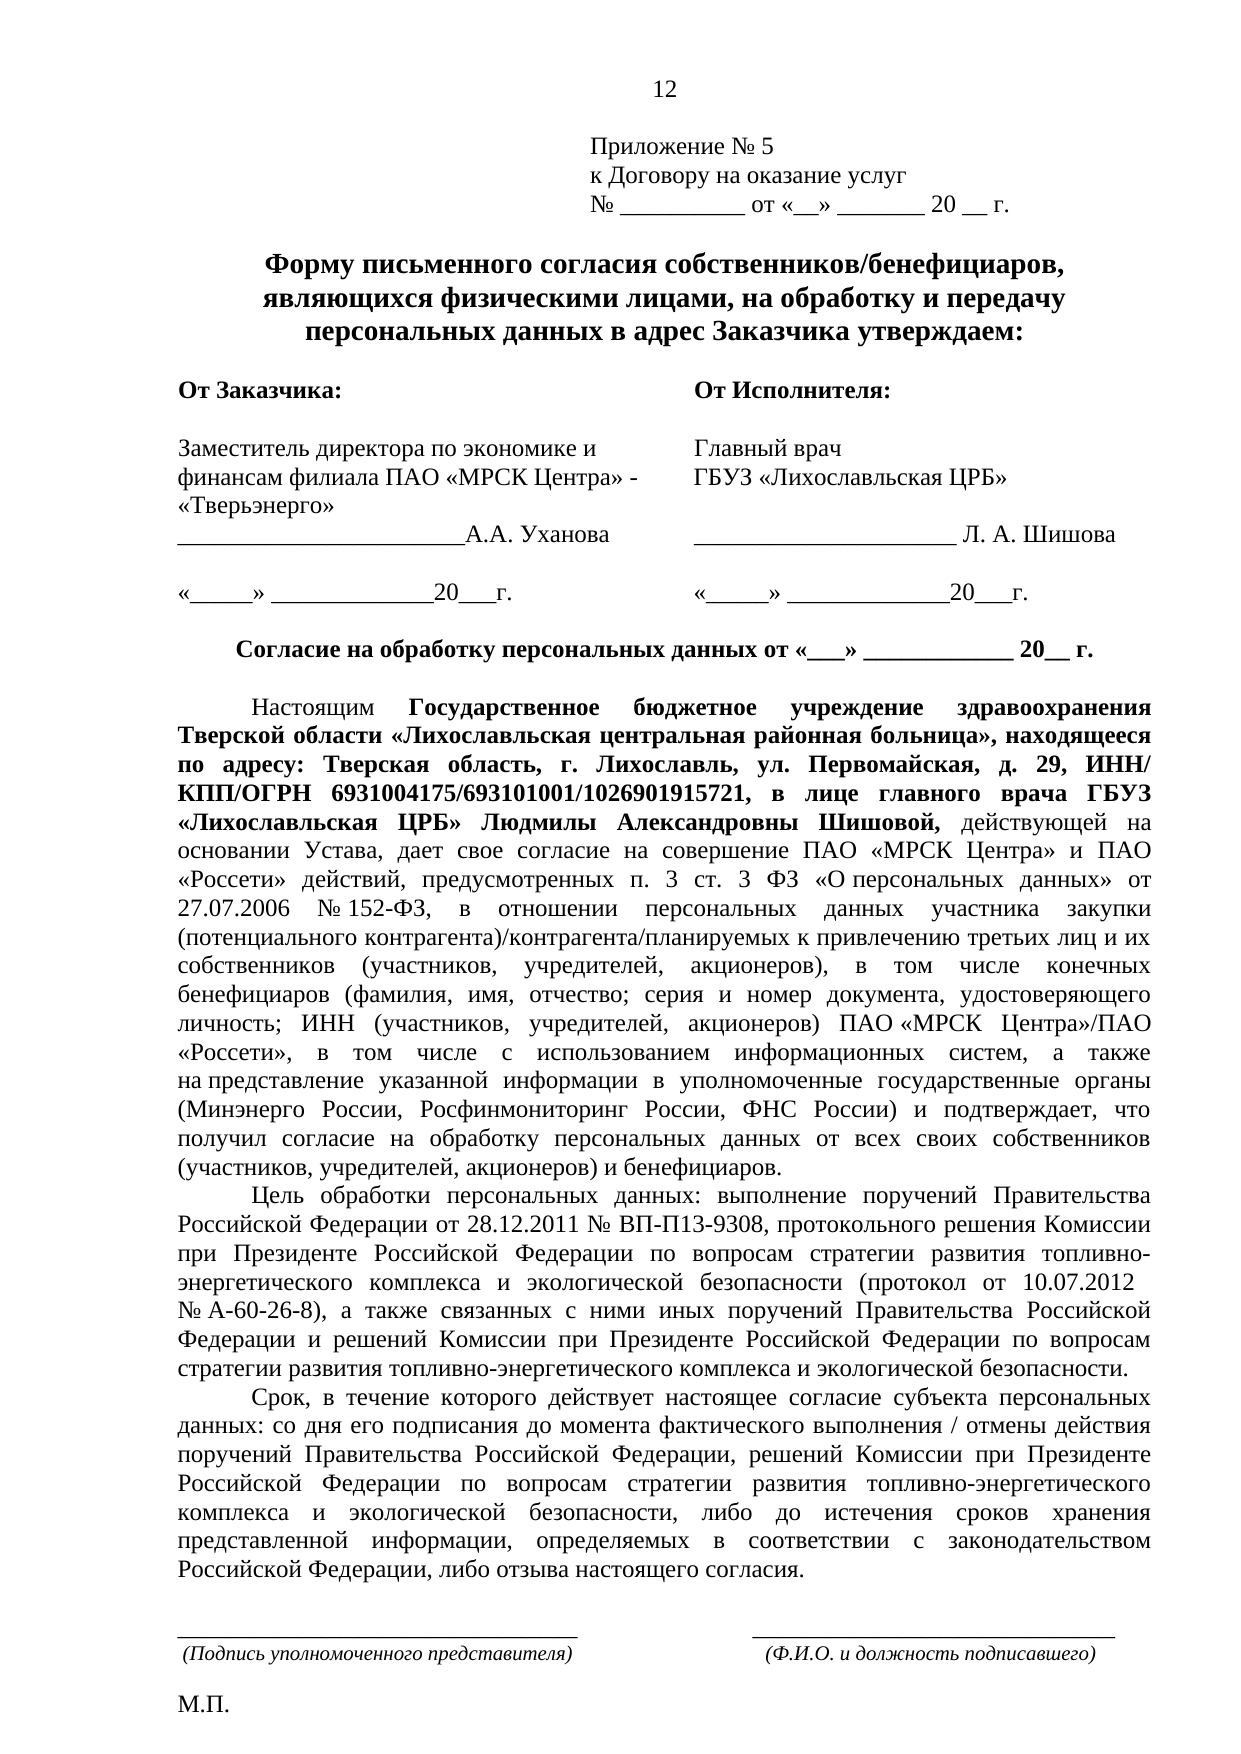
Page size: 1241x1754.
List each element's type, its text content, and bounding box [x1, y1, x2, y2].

text № __________ от «__» _______ 20 __ г. [177, 189, 1152, 217]
text Приложение № 5 [177, 131, 1152, 160]
table_header От Заказчика: Заместитель директора по экономике и финансам филиала ПАО «МРСК Центра» - «Тверьэнерго» _______________________А.А. Уханова «_____» _____________20___г. [166, 376, 682, 606]
text Настоящим Государственное бюджетное учреждение здравоохранения Тверской области «Лихославльская центральная районная больница», находящееся по адресу: Тверская область, г. Лихославль, ул. Первомайская, д. 29, ИНН/ КПП/ОГРН 6931004175/693101001/1026901915721, в лице главного врача ГБУЗ «Лихославльская ЦРБ» Людмилы Александровны Шишовой, действующей на основании Устава, дает свое согласие на совершение ПАО «МРСК Центра» и ПАО «Россети» действий, предусмотренных п. 3 ст. 3 ФЗ «О персональных данных» от 27.07.2006 № 152-ФЗ, в отношении персональных данных участника закупки (потенциального контрагента)/контрагента/планируемых к привлечению третьих лиц и их собственников (участников, учредителей, акционеров), в том числе конечных бенефициаров (фамилия, имя, отчество; серия и номер документа, удостоверяющего личность; ИНН (участников, учредителей, акционеров) ПАО «МРСК Центра»/ПАО «Россети», в том числе с использованием информационных систем, а также на представление указанной информации в уполномоченные государственные органы (Минэнерго России, Росфинмониторинг России, ФНС России) и подтверждает, что получил согласие на обработку персональных данных от всех своих собственников (участников, учредителей, акционеров) и бенефициаров. [177, 692, 1152, 1181]
text к Договору на оказание услуг [177, 160, 1152, 189]
text Цель обработки персональных данных: выполнение поручений Правительства Российской Федерации от 28.12.2011 № ВП-П13-9308, протокольного решения Комиссии при Президенте Российской Федерации по вопросам стратегии развития топливно-энергетического комплекса и экологической безопасности (протокол от 10.07.2012 № А-60-26-8), а также связанных с ними иных поручений Правительства Российской Федерации и решений Комиссии при Президенте Российской Федерации по вопросам стратегии развития топливно-энергетического комплекса и экологической безопасности. [177, 1181, 1152, 1382]
text Форму письменного согласия собственников/бенефициаров, являющихся физическими лицами, на обработку и передачу персональных данных в адрес Заказчика утверждаем: [177, 246, 1152, 347]
text ________________________________ _____________________________ [177, 1612, 1152, 1641]
text Согласие на обработку персональных данных от «___» ____________ 20__ г. [177, 634, 1152, 663]
text (Подпись уполномоченного представителя) (Ф.И.О. и должность подписавшего) [177, 1641, 1152, 1665]
table_header От Исполнителя: Главный врач ГБУЗ «Лихославльская ЦРБ» _____________________ Л. А. Шишова «_____» _____________20___г. [682, 376, 1174, 606]
text М.П. [177, 1689, 1152, 1717]
text Срок, в течение которого действует настоящее согласие субъекта персональных данных: со дня его подписания до момента фактического выполнения / отмены действия поручений Правительства Российской Федерации, решений Комиссии при Президенте Российской Федерации по вопросам стратегии развития топливно-энергетического комплекса и экологической безопасности, либо до истечения сроков хранения представленной информации, определяемых в соответствии с законодательством Российской Федерации, либо отзыва настоящего согласия. [177, 1382, 1152, 1583]
